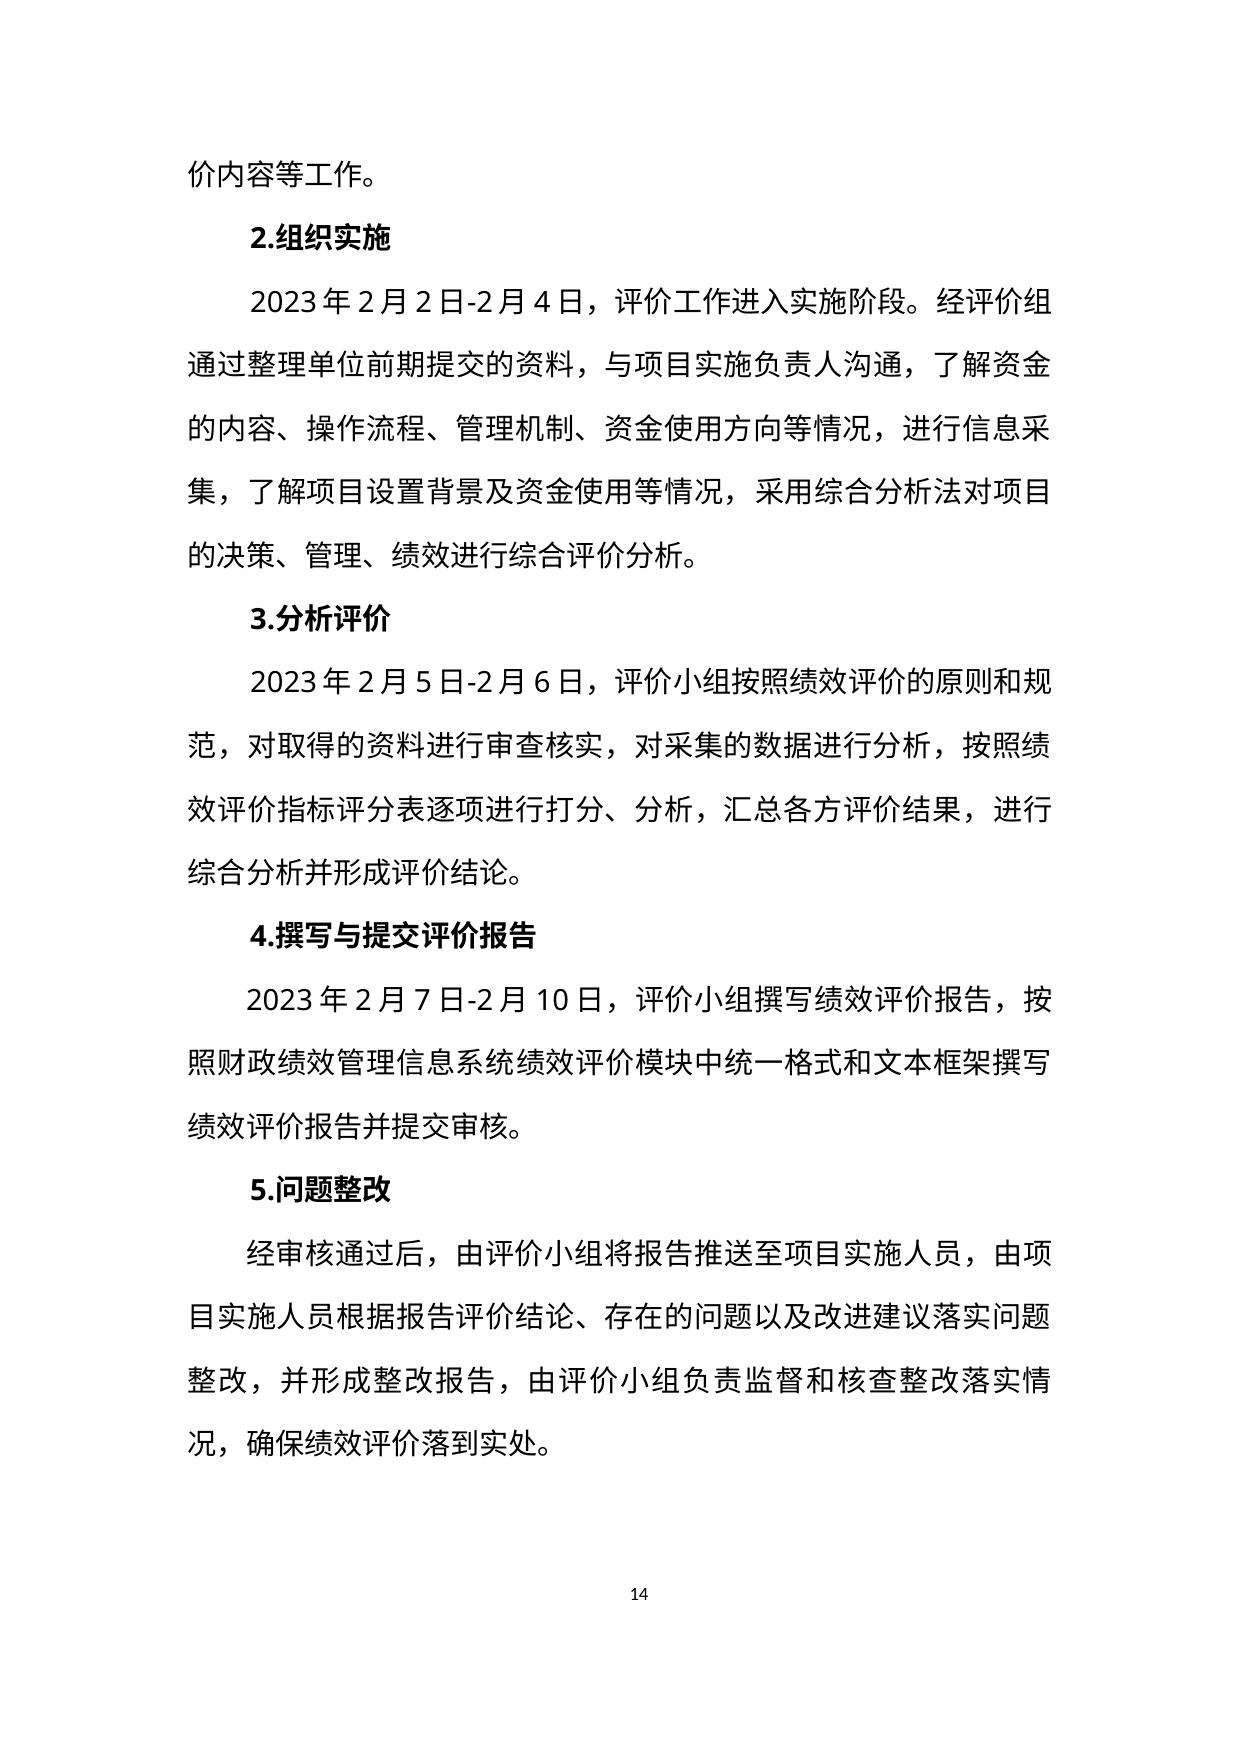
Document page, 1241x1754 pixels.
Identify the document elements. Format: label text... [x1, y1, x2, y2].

subtitle 2.组织实施 [187, 215, 1053, 257]
text 2023年2月2日-2月4日，评价工作进入实施阶段。经评价组通过整理单位前期提交的资料，与项目实施负责人沟通，了解资金的内容、操作流程、管理机制、资金使用方向等情况，进行信息采集，了解项目设置背景及资金使用等情况，采用综合分析法对项目的决策、管理、绩效进行综合评价分析。 [187, 278, 1053, 574]
subtitle 3.分析评价 [187, 596, 1053, 638]
text 经审核通过后，由评价小组将报告推送至项目实施人员，由项目实施人员根据报告评价结论、存在的问题以及改进建议落实问题整改，并形成整改报告，由评价小组负责监督和核查整改落实情况，确保绩效评价落到实处。 [187, 1230, 1053, 1463]
subtitle 4.撰写与提交评价报告 [187, 913, 1053, 955]
text 2023年2月7日-2月10日，评价小组撰写绩效评价报告，按照财政绩效管理信息系统绩效评价模块中统一格式和文本框架撰写绩效评价报告并提交审核。 [187, 976, 1053, 1146]
text 2023年2月5日-2月6日，评价小组按照绩效评价的原则和规范，对取得的资料进行审查核实，对采集的数据进行分析，按照绩效评价指标评分表逐项进行打分、分析，汇总各方评价结果，进行综合分析并形成评价结论。 [187, 659, 1053, 892]
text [187, 151, 1053, 193]
subtitle 5.问题整改 [187, 1167, 1053, 1209]
